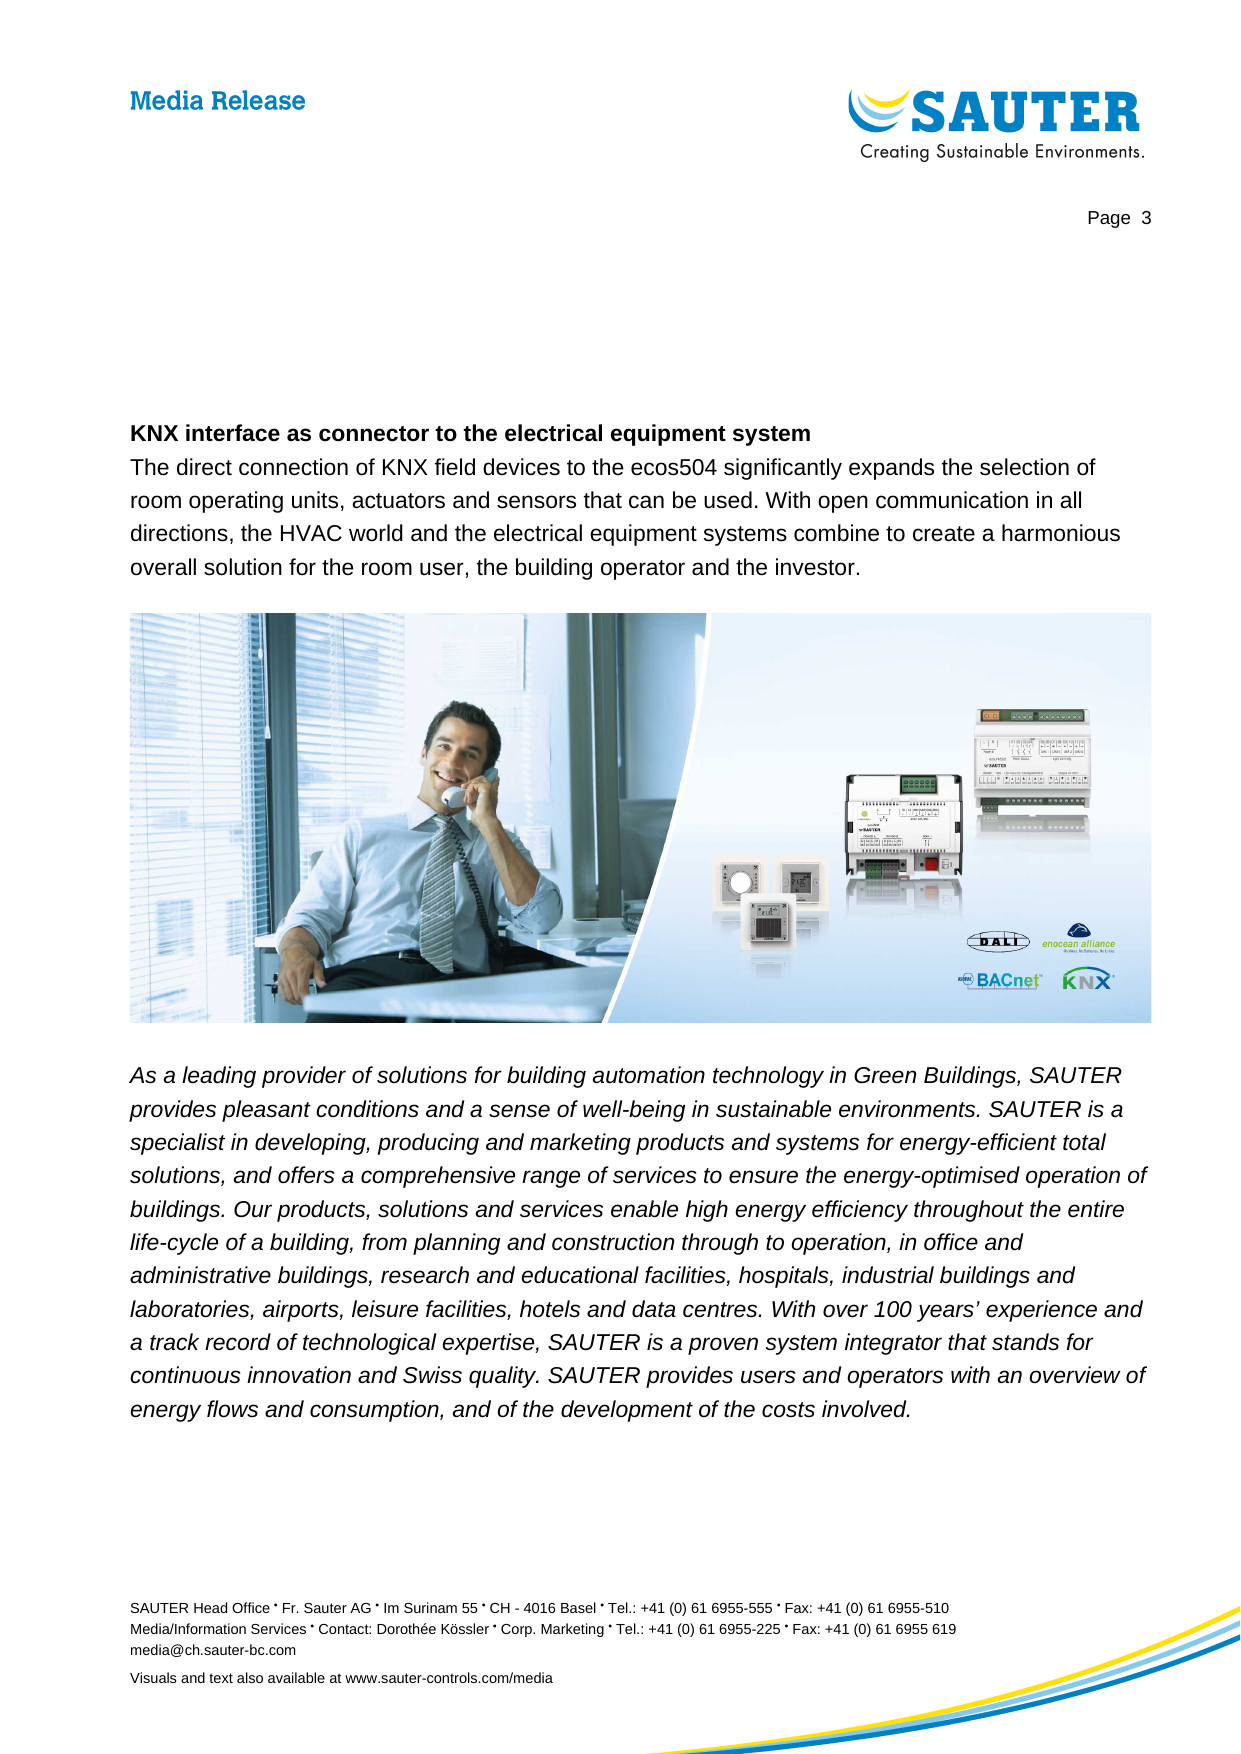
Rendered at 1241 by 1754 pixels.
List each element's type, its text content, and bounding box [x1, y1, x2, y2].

picture [129, 613, 1152, 1023]
text The direct connection of KNX field devices to the ecos504 significantly expands the selection of room operating units, actuators and sensors that can be used. With open communication in all directions, the HVAC world and the electrical equipment systems combine to create a harmonious overall solution for the room user, the building operator and the investor. [130, 447, 1152, 580]
text KNX interface as connector to the electrical equipment system [130, 413, 1152, 447]
text As a leading provider of solutions for building automation technology in Green Buildings, SAUTER provides pleasant conditions and a sense of well-being in sustainable environments. SAUTER is a specialist in developing, producing and marketing products and systems for energy-efficient total solutions, and offers a comprehensive range of services to ensure the energy-optimised operation of buildings. Our products, solutions and services enable high energy efficiency throughout the entire life-cycle of a building, from planning and construction through to operation, in office and administrative buildings, research and educational facilities, hospitals, industrial buildings and laboratories, airports, leisure facilities, hotels and data centres. With over 100 years’ experience and a track record of technological expertise, SAUTER is a proven system integrator that stands for continuous innovation and Swiss quality. SAUTER provides users and operators with an overview of energy flows and consumption, and of the development of the costs involved. [130, 1056, 1152, 1422]
